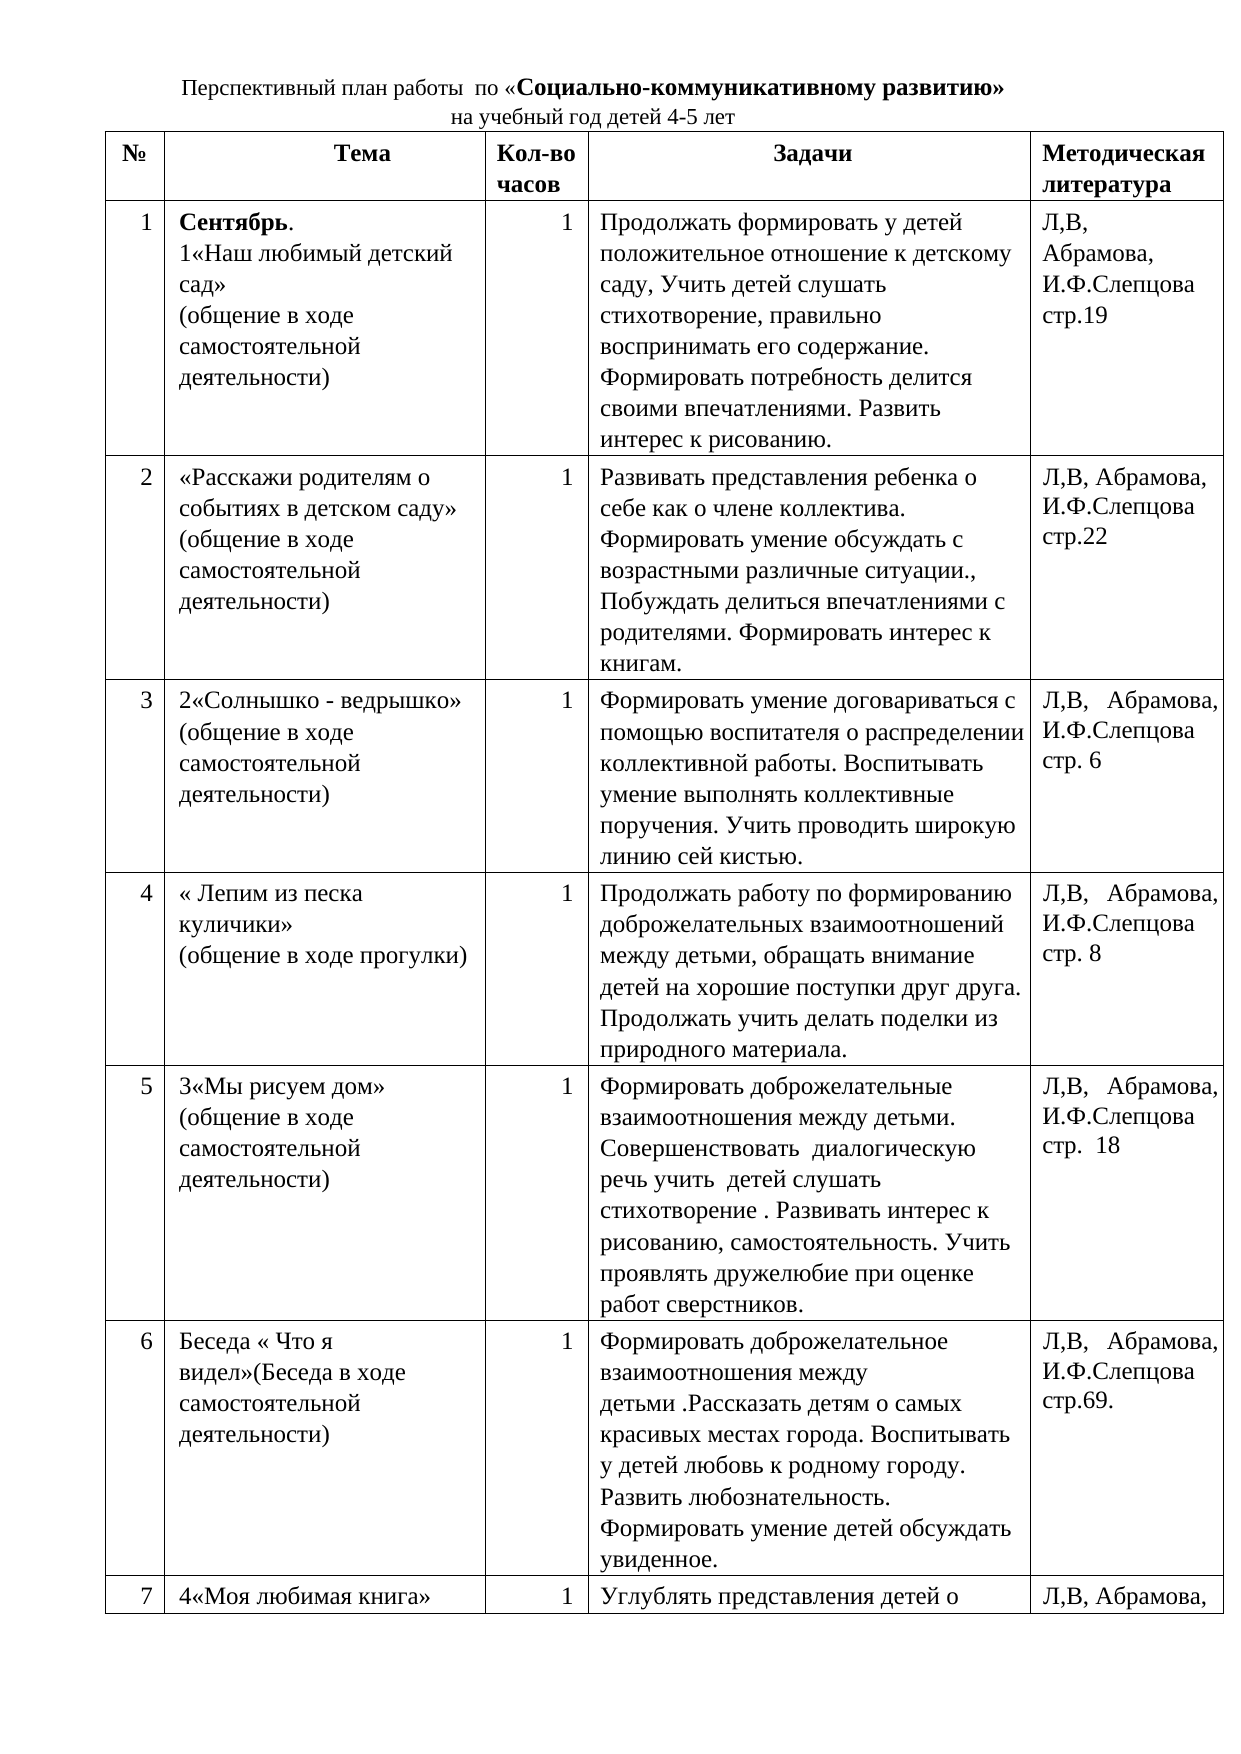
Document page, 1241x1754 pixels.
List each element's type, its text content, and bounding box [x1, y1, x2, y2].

table_cell Л,В, Абрамова, И.Ф.Слепцова стр.69. [1031, 1321, 1223, 1575]
table_cell 1 [486, 1576, 588, 1612]
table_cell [589, 1576, 1030, 1612]
table_cell Формировать доброжелательное взаимоотношения между детьми .Рассказать детям о самых красивых местах города. Воспитывать у детей любовь к родному городу. Развить любознательность. Формировать умение детей обсуждать увиденное. [589, 1321, 1030, 1575]
table_cell 2 [106, 456, 164, 679]
table_cell Сентябрь. 1«Наш любимый детский сад» (общение в ходе самостоятельной деятельности) [165, 201, 485, 455]
table_cell 1 [486, 680, 588, 872]
table_cell 1 [486, 873, 588, 1065]
table_cell Продолжать формировать у детей положительное отношение к детскому саду, Учить детей слушать стихотворение, правильно воспринимать его содержание. Формировать потребность делится своими впечатлениями. Развить интерес к рисованию. [589, 201, 1030, 455]
table_cell « Лепим из песка куличики» (общение в ходе прогулки) [165, 873, 485, 1065]
table_cell 3 [106, 680, 164, 872]
table_cell Формировать доброжелательные взаимоотношения между детьми. Совершенствовать диалогическую речь учить детей слушать стихотворение . Развивать интерес к рисованию, самостоятельность. Учить проявлять дружелюбие при оценке работ сверстников. [589, 1066, 1030, 1320]
table_header № [106, 132, 164, 200]
table_cell 2«Солнышко - ведрышко» (общение в ходе самостоятельной деятельности) [165, 680, 485, 872]
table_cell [1031, 1576, 1223, 1612]
table_cell Развивать представления ребенка о себе как о члене коллектива. Формировать умение обсуждать с возрастными различные ситуации., Побуждать делиться впечатлениями с родителями. Формировать интерес к книгам. [589, 456, 1030, 679]
table_header Тема [165, 132, 485, 200]
table_cell Формировать умение договариваться с помощью воспитателя о распределении коллективной работы. Воспитывать умение выполнять коллективные поручения. Учить проводить широкую линию сей кистью. [589, 680, 1030, 872]
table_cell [165, 1576, 485, 1612]
table_cell 4 [106, 873, 164, 1065]
table_cell 1 [486, 456, 588, 679]
table_cell «Расскажи родителям о событиях в детском саду» (общение в ходе самостоятельной деятельности) [165, 456, 485, 679]
table_cell Л,В, Абрамова, И.Ф.Слепцова стр.19 [1031, 201, 1223, 455]
table_header Задачи [589, 132, 1030, 200]
table_cell 1 [486, 1066, 588, 1320]
table_cell 5 [106, 1066, 164, 1320]
table_cell Л,В, Абрамова, И.Ф.Слепцова стр. 18 [1031, 1066, 1223, 1320]
table_cell Продолжать работу по формированию доброжелательных взаимоотношений между детьми, обращать внимание детей на хорошие поступки друг друга. Продолжать учить делать поделки из природного материала. [589, 873, 1030, 1065]
table_cell 1 [106, 201, 164, 455]
table_cell Л,В, Абрамова, И.Ф.Слепцова стр. 6 [1031, 680, 1223, 872]
table_cell 1 [486, 201, 588, 455]
table_header Методическая литература [1031, 132, 1223, 200]
text Перспективный план работы по «Социально-коммуникативному развитию» [177, 72, 1008, 100]
table_header Кол-во часов [486, 132, 588, 200]
table_cell 3«Мы рисуем дом» (общение в ходе самостоятельной деятельности) [165, 1066, 485, 1320]
text на учебный год детей 4-5 лет [177, 103, 1008, 129]
table_cell Л,В, Абрамова, И.Ф.Слепцова стр. 8 [1031, 873, 1223, 1065]
table_cell 7 [106, 1576, 164, 1612]
table_cell Л,В, Абрамова, И.Ф.Слепцова стр.22 [1031, 456, 1223, 679]
table_cell Беседа « Что я видел»(Беседа в ходе самостоятельной деятельности) [165, 1321, 485, 1575]
table_cell 6 [106, 1321, 164, 1575]
table_cell 1 [486, 1321, 588, 1575]
